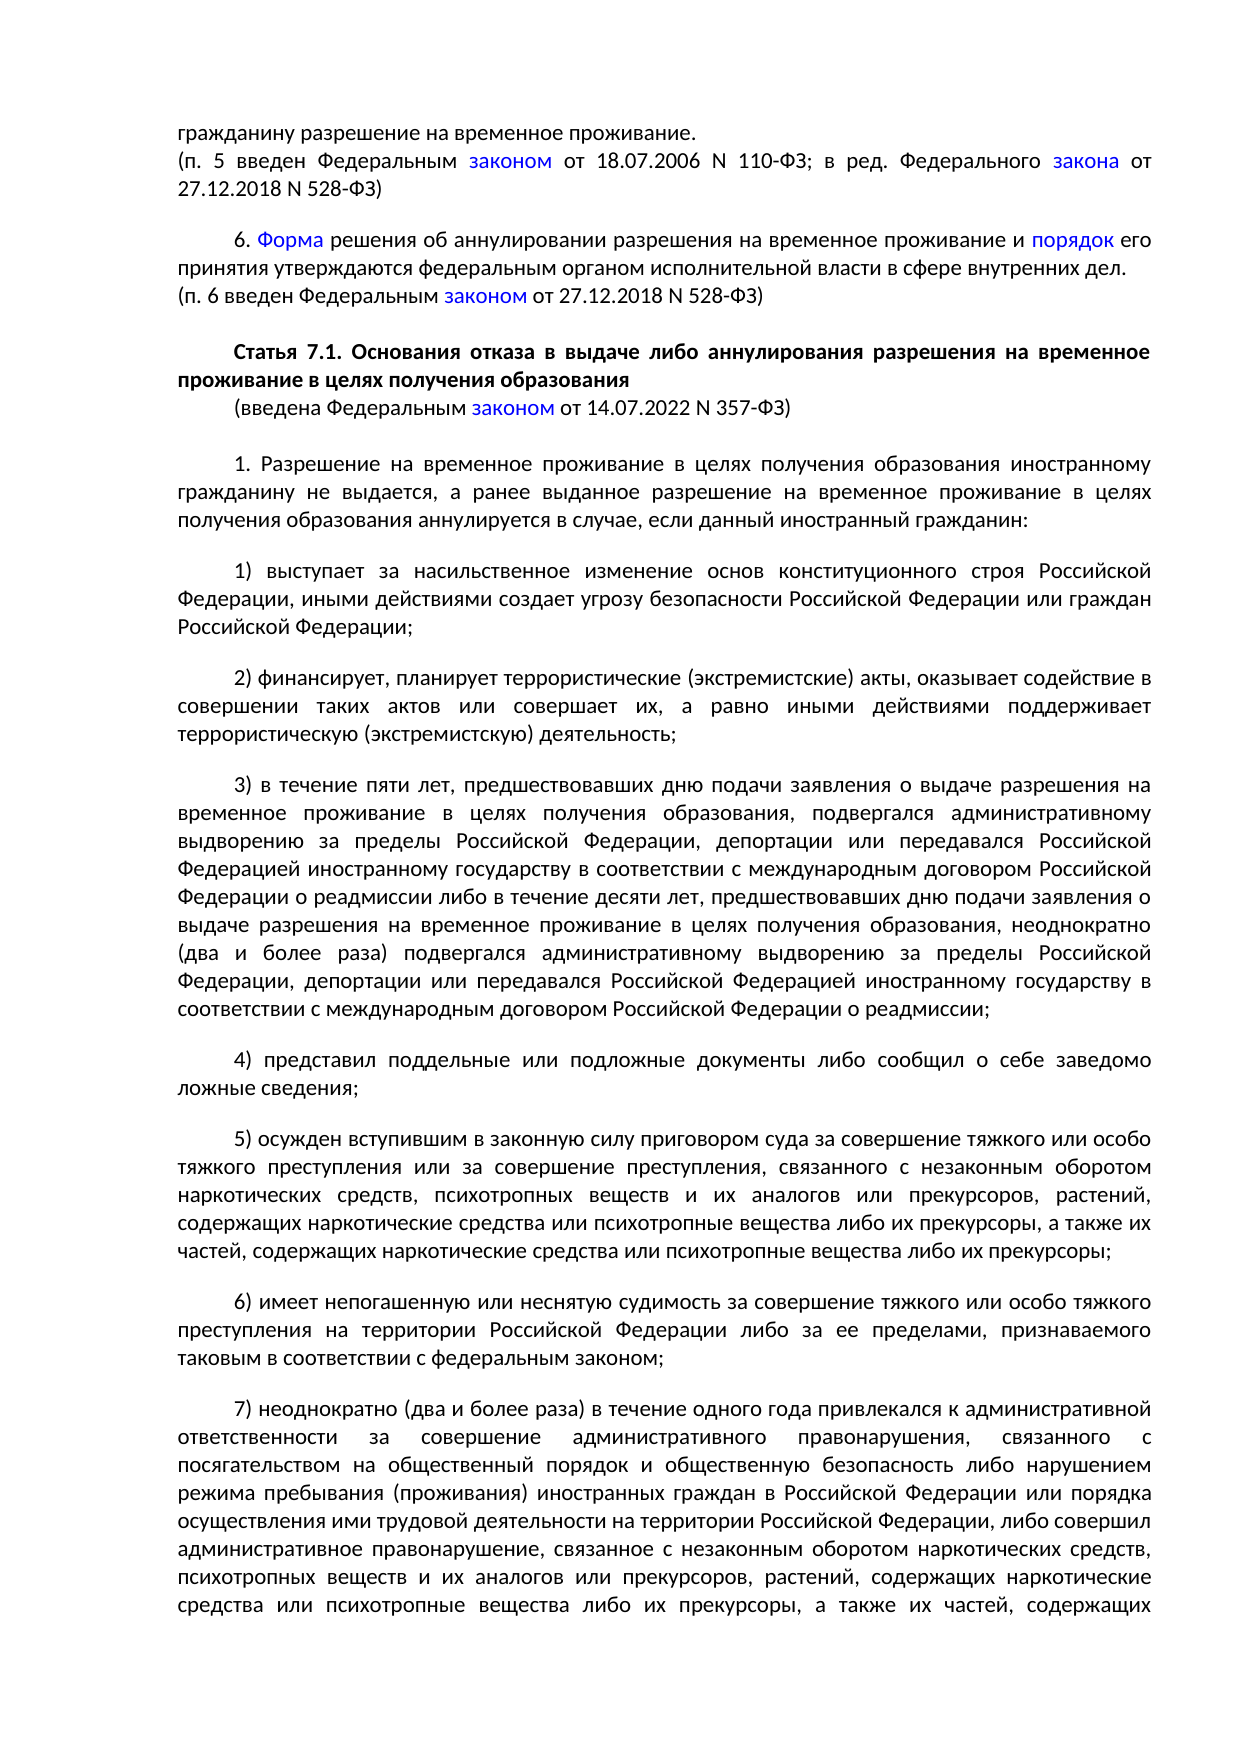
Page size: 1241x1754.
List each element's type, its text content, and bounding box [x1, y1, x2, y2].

title Статья 7.1. Основания отказа в выдаче либо аннулирования разрешения на временное проживание в целях получения образования [177, 337, 1152, 393]
text (введена Федеральным законом от 14.07.2022 N 357-ФЗ) [177, 393, 1152, 421]
text (п. 6 введен Федеральным законом от 27.12.2018 N 528-ФЗ) [177, 281, 1152, 309]
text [177, 118, 1152, 146]
text (п. 5 введен Федеральным законом от 18.07.2006 N 110-ФЗ; в ред. Федерального закона от 27.12.2018 N 528-ФЗ) [177, 146, 1152, 202]
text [177, 1394, 1152, 1618]
text 1. Разрешение на временное проживание в целях получения образования иностранному гражданину не выдается, а ранее выданное разрешение на временное проживание в целях получения образования аннулируется в случае, если данный иностранный гражданин: [177, 449, 1152, 533]
text 6) имеет непогашенную или неснятую судимость за совершение тяжкого или особо тяжкого преступления на территории Российской Федерации либо за ее пределами, признаваемого таковым в соответствии с федеральным законом; [177, 1287, 1152, 1371]
text 1) выступает за насильственное изменение основ конституционного строя Российской Федерации, иными действиями создает угрозу безопасности Российской Федерации или граждан Российской Федерации; [177, 556, 1152, 640]
text 3) в течение пяти лет, предшествовавших дню подачи заявления о выдаче разрешения на временное проживание в целях получения образования, подвергался административному выдворению за пределы Российской Федерации, депортации или передавался Российской Федерацией иностранному государству в соответствии с международным договором Российской Федерации о реадмиссии либо в течение десяти лет, предшествовавших дню подачи заявления о выдаче разрешения на временное проживание в целях получения образования, неоднократно (два и более раза) подвергался административному выдворению за пределы Российской Федерации, депортации или передавался Российской Федерацией иностранному государству в соответствии с международным договором Российской Федерации о реадмиссии; [177, 770, 1152, 1022]
text 5) осужден вступившим в законную силу приговором суда за совершение тяжкого или особо тяжкого преступления или за совершение преступления, связанного с незаконным оборотом наркотических средств, психотропных веществ и их аналогов или прекурсоров, растений, содержащих наркотические средства или психотропные вещества либо их прекурсоры, а также их частей, содержащих наркотические средства или психотропные вещества либо их прекурсоры; [177, 1124, 1152, 1264]
text 6. Форма решения об аннулировании разрешения на временное проживание и порядок его принятия утверждаются федеральным органом исполнительной власти в сфере внутренних дел. [177, 225, 1152, 281]
text 2) финансирует, планирует террористические (экстремистские) акты, оказывает содействие в совершении таких актов или совершает их, а равно иными действиями поддерживает террористическую (экстремистскую) деятельность; [177, 663, 1152, 747]
text 4) представил поддельные или подложные документы либо сообщил о себе заведомо ложные сведения; [177, 1045, 1152, 1101]
